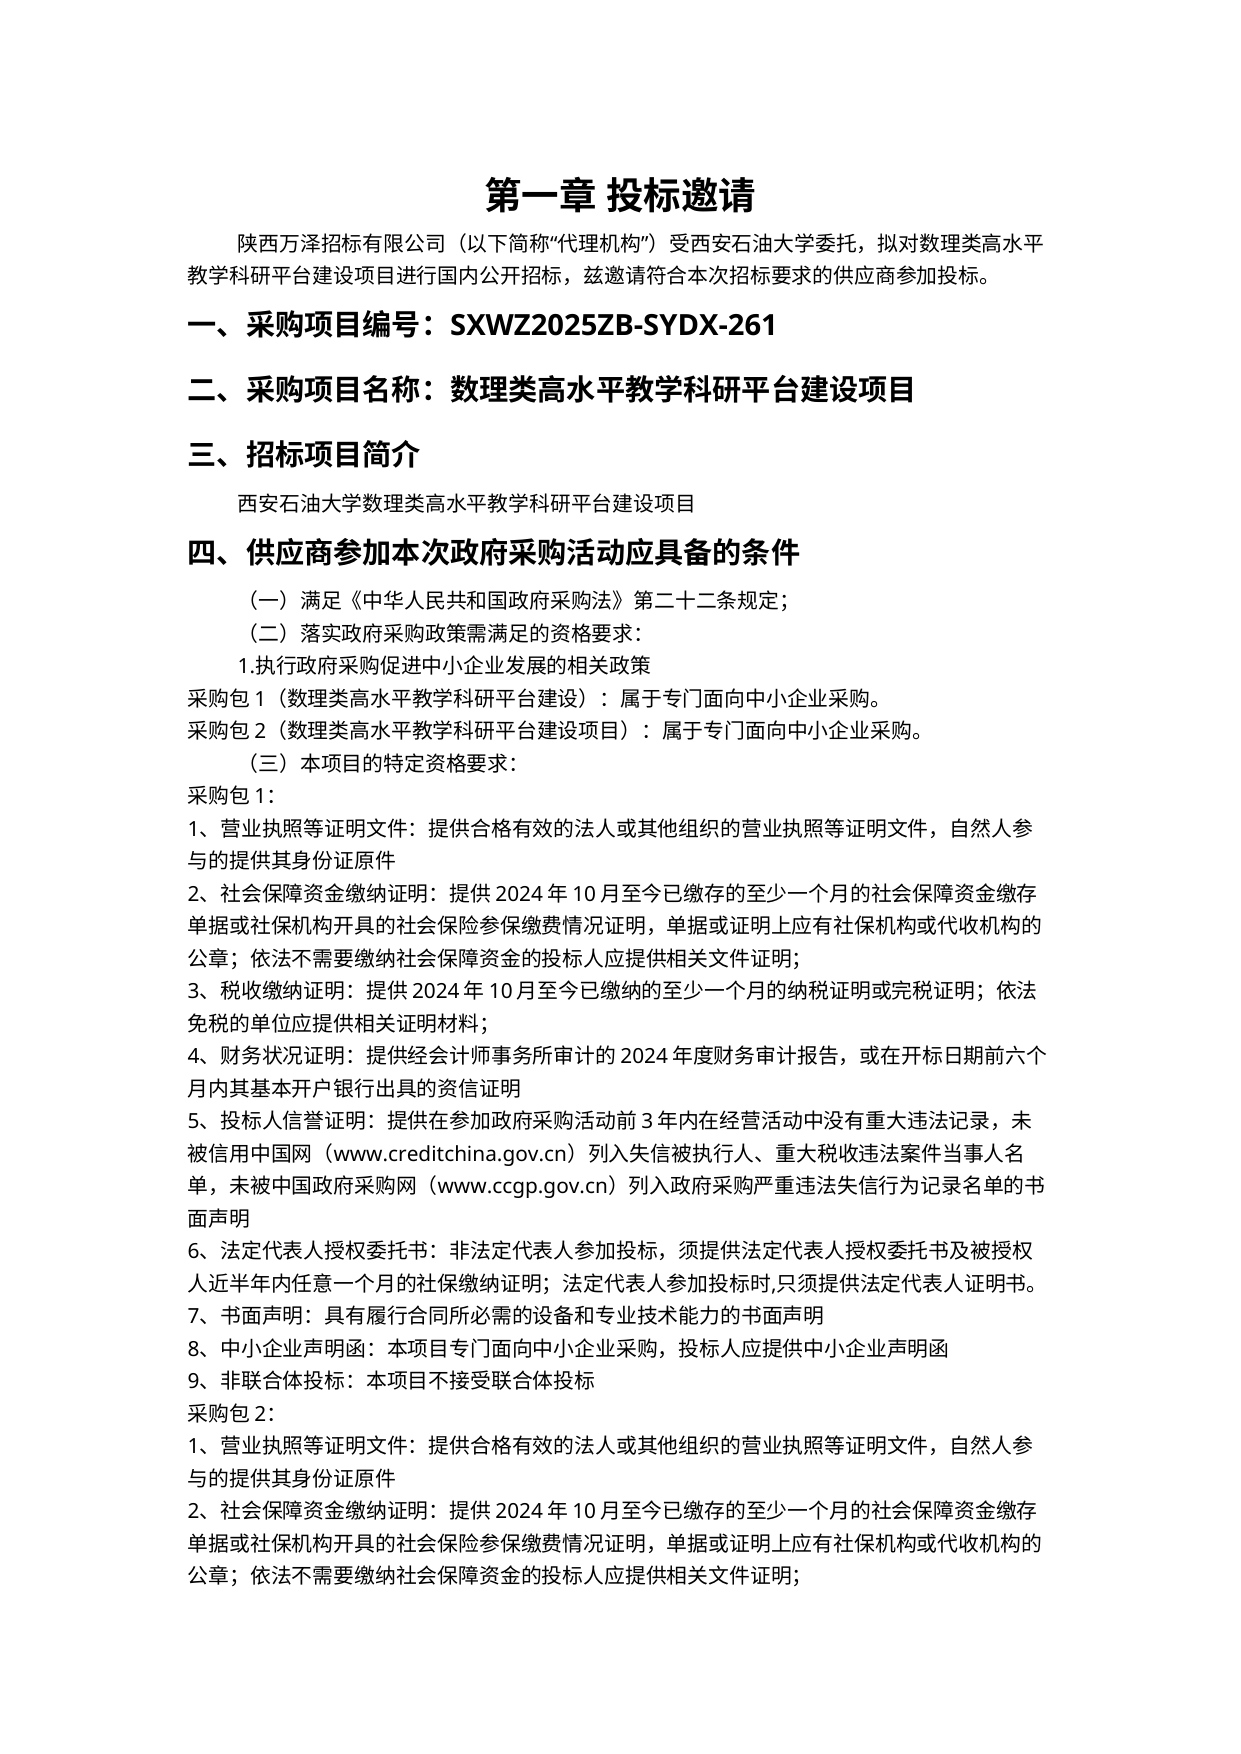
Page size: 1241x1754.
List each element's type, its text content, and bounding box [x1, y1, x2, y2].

text 三、招标项目简介 [187, 422, 1053, 487]
text 二、采购项目名称：数理类高水平教学科研平台建设项目 [187, 357, 1053, 422]
text 4、财务状况证明：提供经会计师事务所审计的2024年度财务审计报告，或在开标日期前六个月内其基本开户银行出具的资信证明 [187, 1039, 1053, 1104]
text 采购包1（数理类高水平教学科研平台建设）：属于专门面向中小企业采购。 [187, 682, 1053, 714]
text 2、社会保障资金缴纳证明：提供2024年10月至今已缴存的至少一个月的社会保障资金缴存单据或社保机构开具的社会保险参保缴费情况证明，单据或证明上应有社保机构或代收机构的公章；依法不需要缴纳社会保障资金的投标人应提供相关文件证明； [187, 877, 1053, 974]
text 6、法定代表人授权委托书：非法定代表人参加投标，须提供法定代表人授权委托书及被授权人近半年内任意一个月的社保缴纳证明；法定代表人参加投标时,只须提供法定代表人证明书。 [187, 1234, 1053, 1299]
text 7、书面声明：具有履行合同所必需的设备和专业技术能力的书面声明 [187, 1299, 1053, 1332]
text （二）落实政府采购政策需满足的资格要求： [187, 617, 1053, 649]
text 陕西万泽招标有限公司（以下简称“代理机构”）受西安石油大学委托，拟对数理类高水平教学科研平台建设项目进行国内公开招标，兹邀请符合本次招标要求的供应商参加投标。 [187, 227, 1053, 292]
text 一、采购项目编号：SXWZ2025ZB-SYDX-261 [187, 292, 1053, 357]
text 1、营业执照等证明文件：提供合格有效的法人或其他组织的营业执照等证明文件，自然人参与的提供其身份证原件 [187, 1429, 1053, 1494]
text （一）满足《中华人民共和国政府采购法》第二十二条规定； [187, 584, 1053, 617]
text 5、投标人信誉证明：提供在参加政府采购活动前3年内在经营活动中没有重大违法记录，未被信用中国网（www.creditchina.gov.cn）列入失信被执行人、重大税收违法案件当事人名单，未被中国政府采购网（www.ccgp.gov.cn）列入政府采购严重违法失信行为记录名单的书面声明 [187, 1104, 1053, 1234]
text 1、营业执照等证明文件：提供合格有效的法人或其他组织的营业执照等证明文件，自然人参与的提供其身份证原件 [187, 812, 1053, 877]
text 采购包2（数理类高水平教学科研平台建设项目）：属于专门面向中小企业采购。 [187, 714, 1053, 747]
text 四、供应商参加本次政府采购活动应具备的条件 [187, 519, 1053, 584]
text 1.执行政府采购促进中小企业发展的相关政策 [187, 649, 1053, 682]
text 8、中小企业声明函：本项目专门面向中小企业采购，投标人应提供中小企业声明函 [187, 1332, 1053, 1364]
text 采购包1： [187, 779, 1053, 812]
text 2、社会保障资金缴纳证明：提供2024年10月至今已缴存的至少一个月的社会保障资金缴存单据或社保机构开具的社会保险参保缴费情况证明，单据或证明上应有社保机构或代收机构的公章；依法不需要缴纳社会保障资金的投标人应提供相关文件证明； [187, 1494, 1053, 1592]
text 9、非联合体投标：本项目不接受联合体投标 [187, 1364, 1053, 1397]
text （三）本项目的特定资格要求： [187, 747, 1053, 779]
text 第一章 投标邀请 [187, 162, 1053, 227]
text 西安石油大学数理类高水平教学科研平台建设项目 [187, 487, 1053, 519]
text 采购包2： [187, 1397, 1053, 1429]
text 3、税收缴纳证明：提供2024年10月至今已缴纳的至少一个月的纳税证明或完税证明；依法免税的单位应提供相关证明材料； [187, 974, 1053, 1039]
